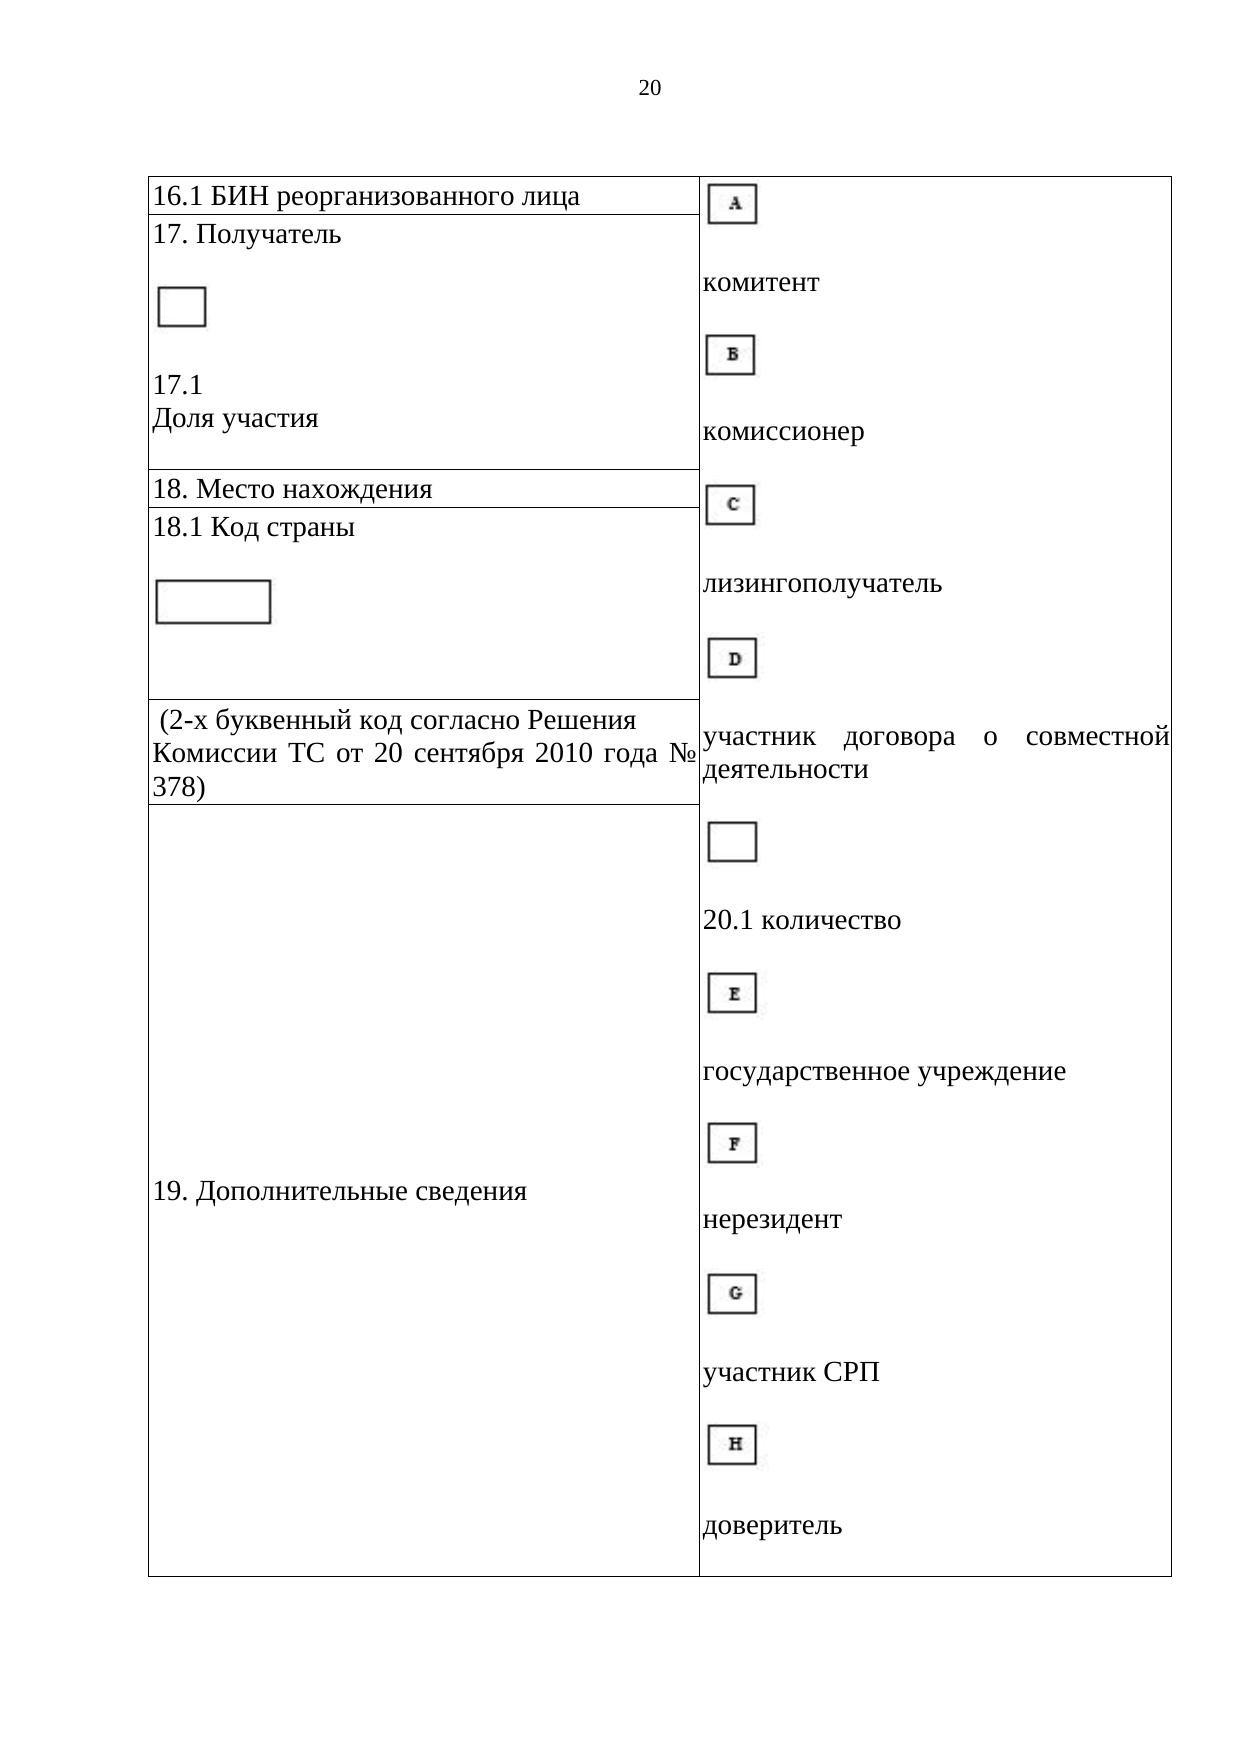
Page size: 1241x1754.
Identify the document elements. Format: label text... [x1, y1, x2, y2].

picture [702, 178, 762, 231]
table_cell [149, 805, 699, 1576]
picture [702, 331, 762, 380]
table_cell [700, 177, 1171, 1576]
picture [152, 283, 211, 334]
table_cell 17. Получатель 17.1 Доля участия [149, 215, 699, 469]
table_cell 18. Место нахождения [149, 470, 699, 507]
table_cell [149, 177, 699, 214]
picture [702, 969, 768, 1020]
picture [702, 1120, 764, 1168]
table_cell 18.1 Код страны [149, 508, 699, 699]
picture [702, 479, 762, 532]
picture [702, 818, 762, 869]
picture [702, 632, 766, 685]
table_cell (2-х буквенный код согласно Решения Комиссии ТС от 20 сентября 2010 года № 378) [149, 700, 699, 804]
picture [152, 576, 278, 631]
picture [702, 1421, 770, 1474]
picture [702, 1268, 766, 1321]
